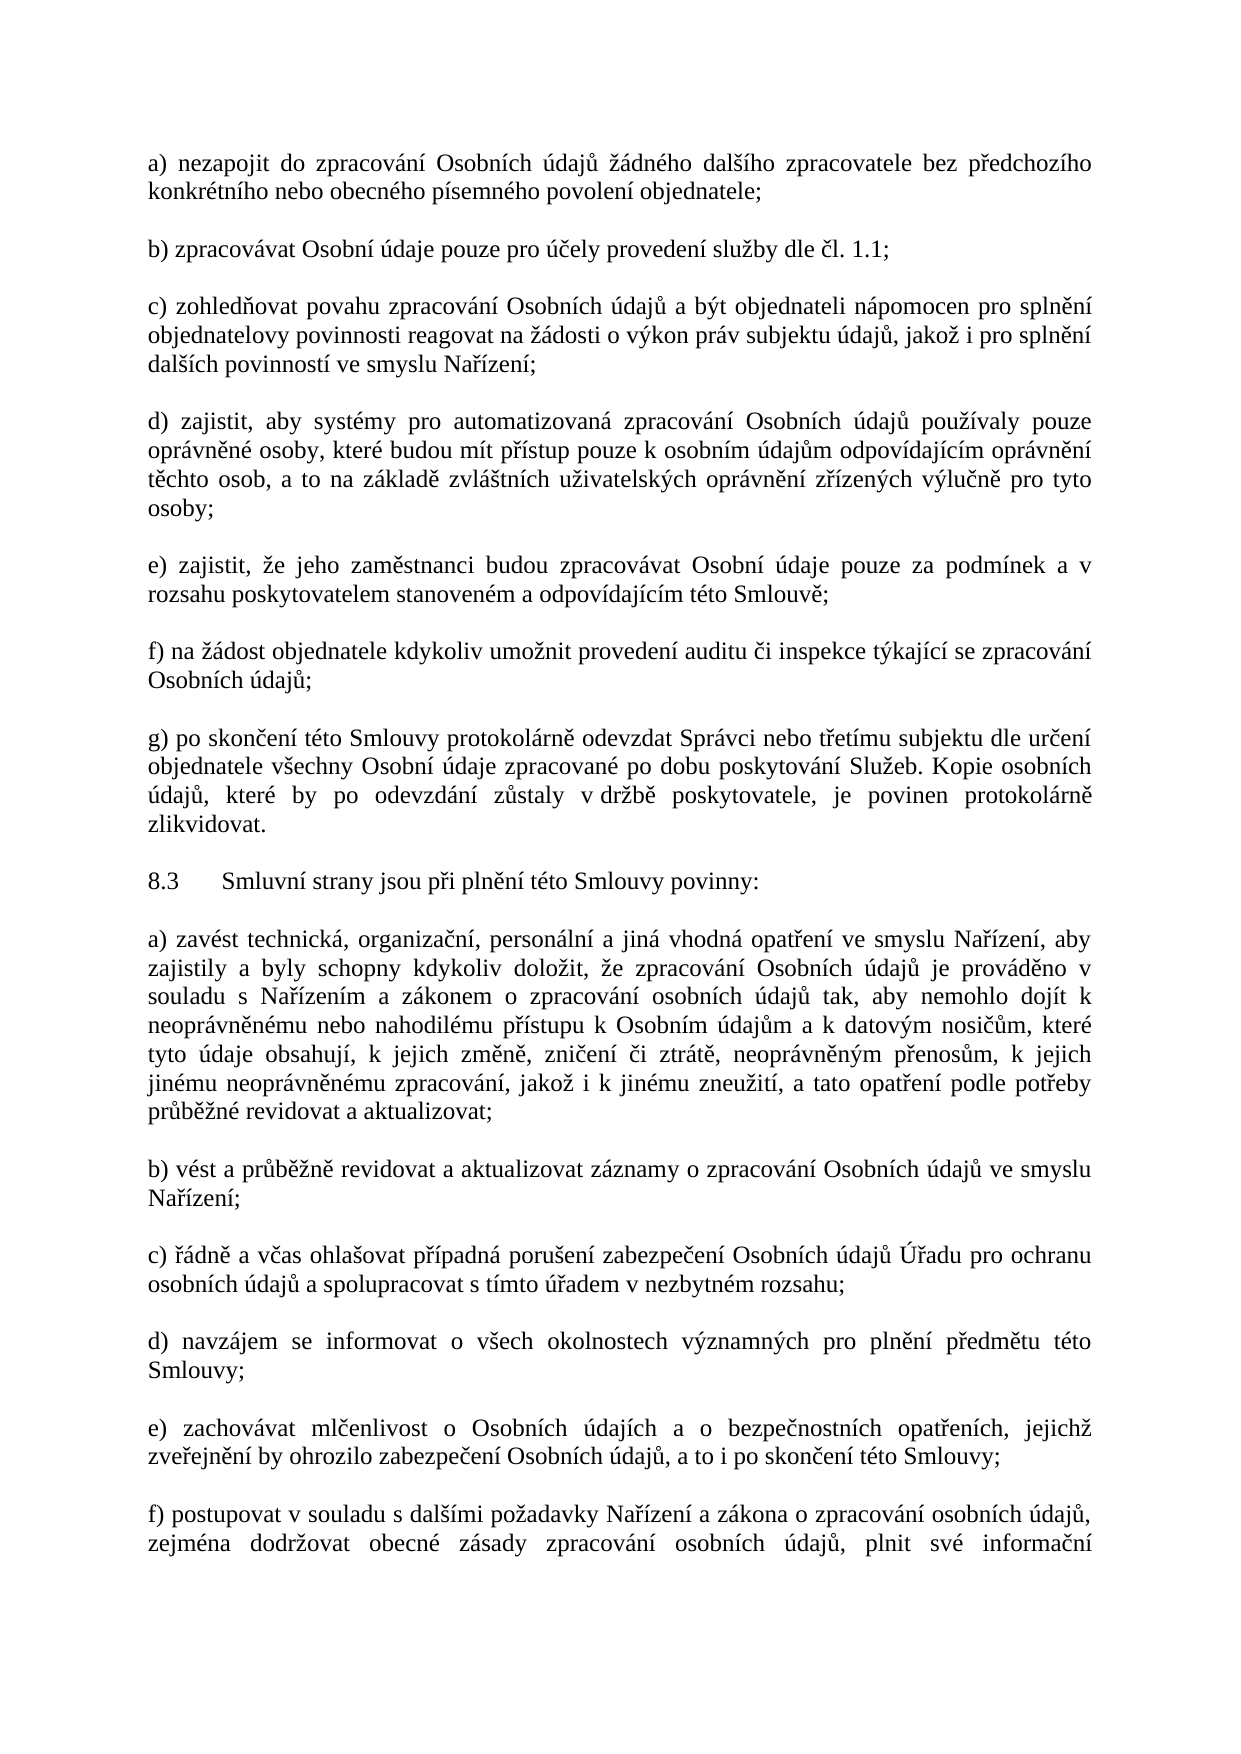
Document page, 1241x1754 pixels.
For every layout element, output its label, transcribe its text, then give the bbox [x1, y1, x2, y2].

text b) vést a průběžně revidovat a aktualizovat záznamy o zpracování Osobních údajů ve smyslu Nařízení; [148, 1154, 1093, 1211]
text f) na žádost objednatele kdykoliv umožnit provedení auditu či inspekce týkající se zpracování Osobních údajů; [148, 636, 1093, 694]
text d) zajistit, aby systémy pro automatizovaná zpracování Osobních údajů používaly pouze oprávněné osoby, které budou mít přístup pouze k osobním údajům odpovídajícím oprávnění těchto osob, a to na základě zvláštních uživatelských oprávnění zřízených výlučně pro tyto osoby; [148, 406, 1093, 521]
text e) zachovávat mlčenlivost o Osobních údajích a o bezpečnostních opatřeních, jejichž zveřejnění by ohrozilo zabezpečení Osobních údajů, a to i po skončení této Smlouvy; [148, 1413, 1093, 1470]
text 8.3 Smluvní strany jsou při plnění této Smlouvy povinny: [148, 866, 1093, 895]
text c) řádně a včas ohlašovat případná porušení zabezpečení Osobních údajů Úřadu pro ochranu osobních údajů a spolupracovat s tímto úřadem v nezbytném rozsahu; [148, 1240, 1093, 1298]
text a) nezapojit do zpracování Osobních údajů žádného dalšího zpracovatele bez předchozího konkrétního nebo obecného písemného povolení objednatele; [148, 148, 1093, 205]
text c) zohledňovat povahu zpracování Osobních údajů a být objednateli nápomocen pro splnění objednatelovy povinnosti reagovat na žádosti o výkon práv subjektu údajů, jakož i pro splnění dalších povinností ve smyslu Nařízení; [148, 291, 1093, 378]
text b) zpracovávat Osobní údaje pouze pro účely provedení služby dle čl. 1.1; [148, 234, 1093, 263]
text a) zavést technická, organizační, personální a jiná vhodná opatření ve smyslu Nařízení, aby zajistily a byly schopny kdykoliv doložit, že zpracování Osobních údajů je prováděno v souladu s Nařízením a zákonem o zpracování osobních údajů tak, aby nemohlo dojít k neoprávněnému nebo nahodilému přístupu k Osobním údajům a k datovým nosičům, které tyto údaje obsahují, k jejich změně, zničení či ztrátě, neoprávněným přenosům, k jejich jinému neoprávněnému zpracování, jakož i k jinému zneužití, a tato opatření podle potřeby průběžné revidovat a aktualizovat; [148, 924, 1093, 1125]
text e) zajistit, že jeho zaměstnanci budou zpracovávat Osobní údaje pouze za podmínek a v rozsahu poskytovatelem stanoveném a odpovídajícím této Smlouvě; [148, 550, 1093, 608]
text g) po skončení této Smlouvy protokolárně odevzdat Správci nebo třetímu subjektu dle určení objednatele všechny Osobní údaje zpracované po dobu poskytování Služeb. Kopie osobních údajů, které by po odevzdání zůstaly v držbě poskytovatele, je povinen protokolárně zlikvidovat. [148, 723, 1093, 838]
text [148, 1499, 1093, 1556]
text d) navzájem se informovat o všech okolnostech významných pro plnění předmětu této Smlouvy; [148, 1326, 1093, 1384]
